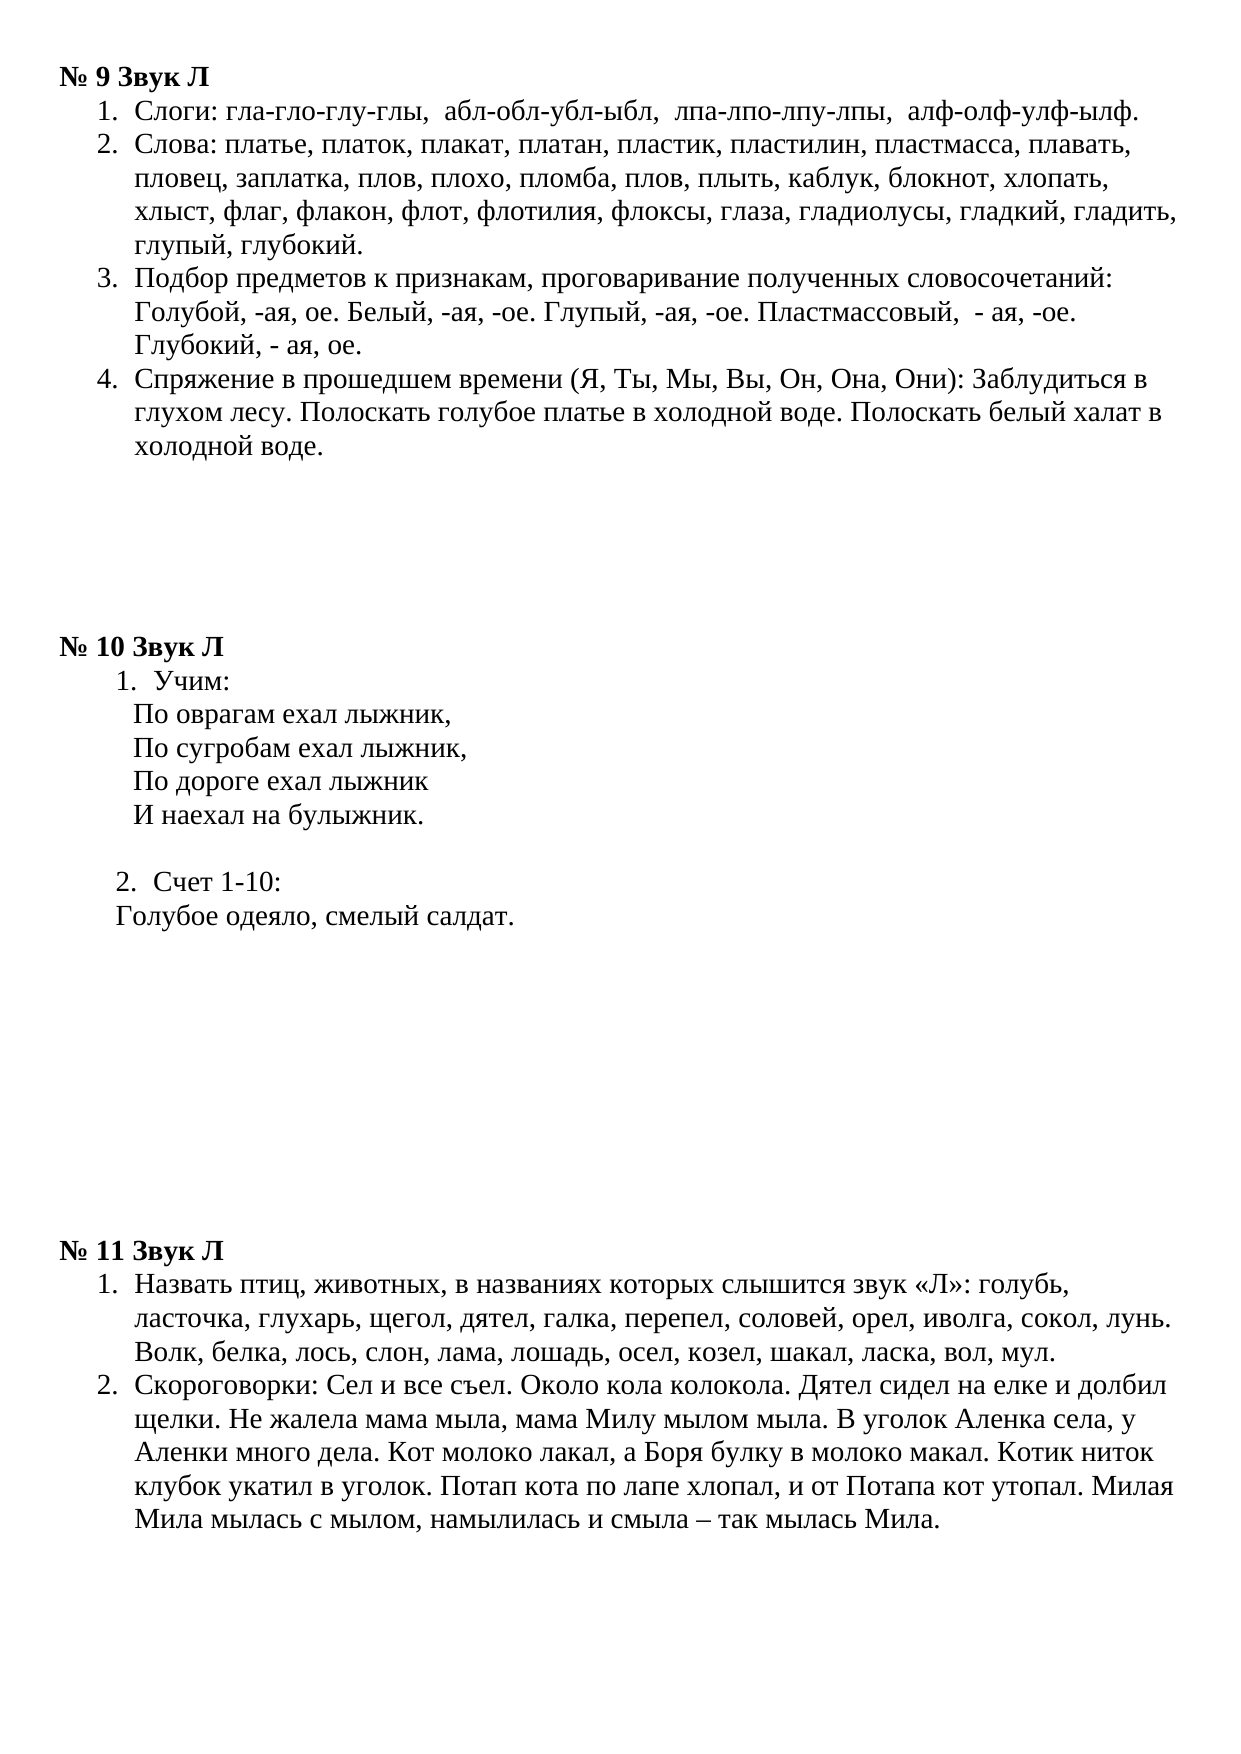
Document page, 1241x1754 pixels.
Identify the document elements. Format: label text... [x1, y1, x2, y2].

text По оврагам ехал лыжник, [115, 696, 1181, 730]
text № 10 Звук Л [59, 629, 1181, 663]
text № 9 Звук Л [59, 59, 1181, 93]
list Подбор предметов к признакам, проговаривание полученных словосочетаний: Голубой, -ая, ое. Белый, -ая, -ое. Глупый, -ая, -ое. Пластмассовый, - ая, -ое. Глубокий, - ая, ое. [97, 260, 1181, 361]
list Учим: [115, 663, 1181, 696]
list Спряжение в прошедшем времени (Я, Ты, Мы, Вы, Он, Она, Они): Заблудиться в глухом лесу. Полоскать голубое платье в холодной воде. Полоскать белый халат в холодной воде. [97, 361, 1181, 462]
text № 11 Звук Л [59, 1233, 1181, 1267]
text По сугробам ехал лыжник, [115, 730, 1181, 763]
list Скороговорки: Сел и все съел. Около кола колокола. Дятел сидел на елке и долбил щелки. Не жалела мама мыла, мама Милу мылом мыла. В уголок Аленка села, у Аленки много дела. Кот молоко лакал, а Боря булку в молоко макал. Котик ниток клубок укатил в уголок. Потап кота по лапе хлопал, и от Потапа кот утопал. Милая Мила мылась с мылом, намылилась и смыла – так мылась Мила. [97, 1367, 1181, 1535]
list Назвать птиц, животных, в названиях которых слышится звук «Л»: голубь, ласточка, глухарь, щегол, дятел, галка, перепел, соловей, орел, иволга, сокол, лунь. [97, 1267, 1181, 1334]
list Слоги: гла-гло-глу-глы, абл-обл-убл-ыбл, лпа-лпо-лпу-лпы, алф-олф-улф-ылф. [97, 93, 1181, 126]
text И наехал на булыжник. [115, 797, 1181, 831]
text Волк, белка, лось, слон, лама, лошадь, осел, козел, шакал, ласка, вол, мул. [134, 1334, 1181, 1367]
list Счет 1-10: [115, 864, 1181, 898]
list Слова: платье, платок, плакат, платан, пластик, пластилин, пластмасса, плавать, пловец, заплатка, плов, плохо, пломба, плов, плыть, каблук, блокнот, хлопать, хлыст, флаг, флакон, флот, флотилия, флоксы, глаза, гладиолусы, гладкий, гладить, глупый, глубокий. [97, 126, 1181, 260]
text Голубое одеяло, смелый салдат. [115, 898, 1181, 931]
text По дороге ехал лыжник [115, 763, 1181, 797]
